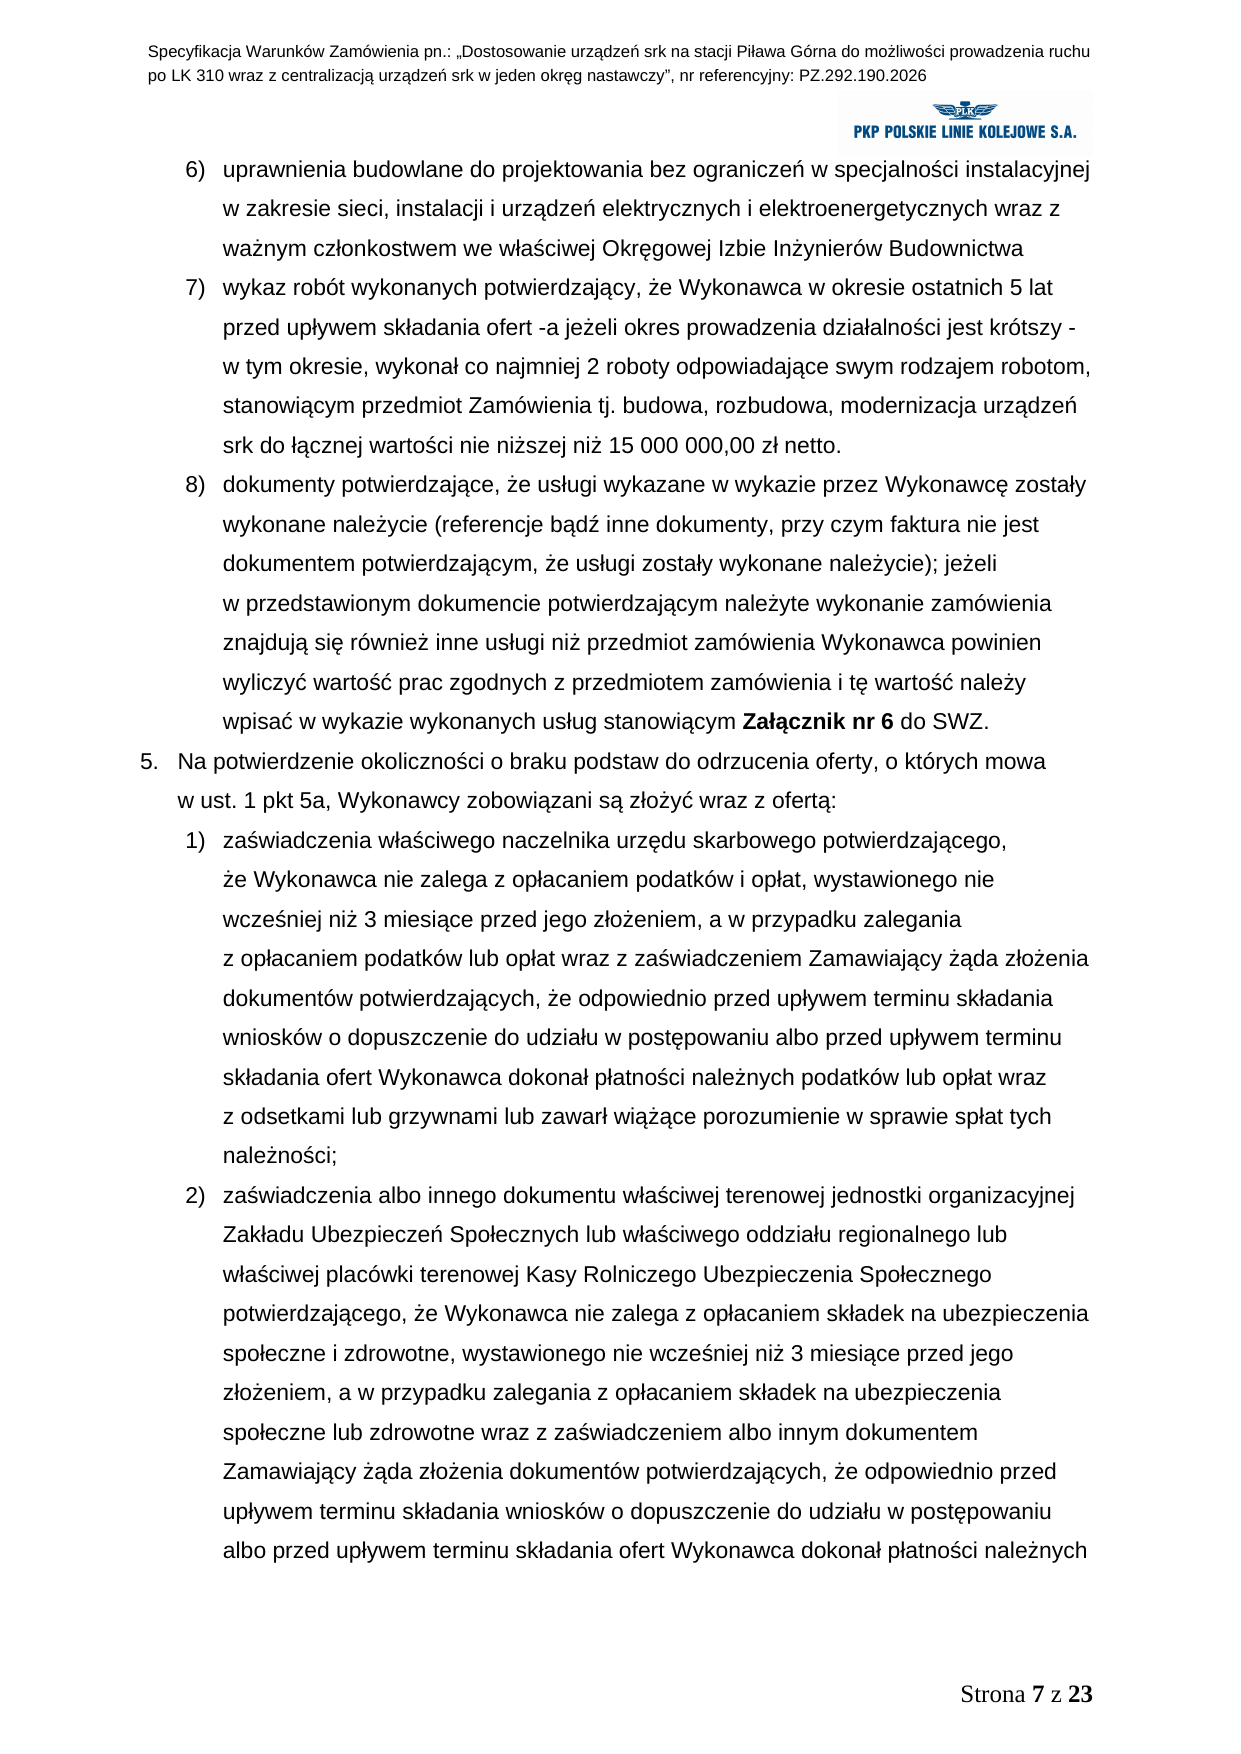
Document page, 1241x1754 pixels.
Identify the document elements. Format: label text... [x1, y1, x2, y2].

list Na potwierdzenie okoliczności o braku podstaw do odrzucenia oferty, o których mowa w ust. 1 pkt 5a, Wykonawcy zobowiązani są złożyć wraz z ofertą: [140, 748, 1093, 813]
list dokumenty potwierdzające, że usługi wykazane w wykazie przez Wykonawcę zostały wykonane należycie (referencje bądź inne dokumenty, przy czym faktura nie jest dokumentem potwierdzającym, że usługi zostały wykonane należycie); jeżeli w przedstawionym dokumencie potwierdzającym należyte wykonanie zamówienia znajdują się również inne usługi niż przedmiot zamówienia Wykonawca powinien wyliczyć wartość prac zgodnych z przedmiotem zamówienia i tę wartość należy wpisać w wykazie wykonanych usług stanowiącym Załącznik nr 6 do SWZ. [185, 471, 1093, 734]
picture [837, 90, 1093, 156]
list uprawnienia budowlane do projektowania bez ograniczeń w specjalności instalacyjnej w zakresie sieci, instalacji i urządzeń elektrycznych i elektroenergetycznych wraz z ważnym członkostwem we właściwej Okręgowej Izbie Inżynierów Budownictwa [185, 156, 1093, 261]
list zaświadczenia właściwego naczelnika urzędu skarbowego potwierdzającego, że Wykonawca nie zalega z opłacaniem podatków i opłat, wystawionego nie wcześniej niż 3 miesiące przed jego złożeniem, a w przypadku zalegania z opłacaniem podatków lub opłat wraz z zaświadczeniem Zamawiający żąda złożenia dokumentów potwierdzających, że odpowiednio przed upływem terminu składania wniosków o dopuszczenie do udziału w postępowaniu albo przed upływem terminu składania ofert Wykonawca dokonał płatności należnych podatków lub opłat wraz z odsetkami lub grzywnami lub zawarł wiążące porozumienie w sprawie spłat tych należności; [185, 827, 1093, 1169]
list wykaz robót wykonanych potwierdzający, że Wykonawca w okresie ostatnich 5 lat przed upływem składania ofert -a jeżeli okres prowadzenia działalności jest krótszy - w tym okresie, wykonał co najmniej 2 roboty odpowiadające swym rodzajem robotom, stanowiącym przedmiot Zamówienia tj. budowa, rozbudowa, modernizacja urządzeń srk do łącznej wartości nie niższej niż 15 000 000,00 zł netto. [185, 274, 1093, 458]
